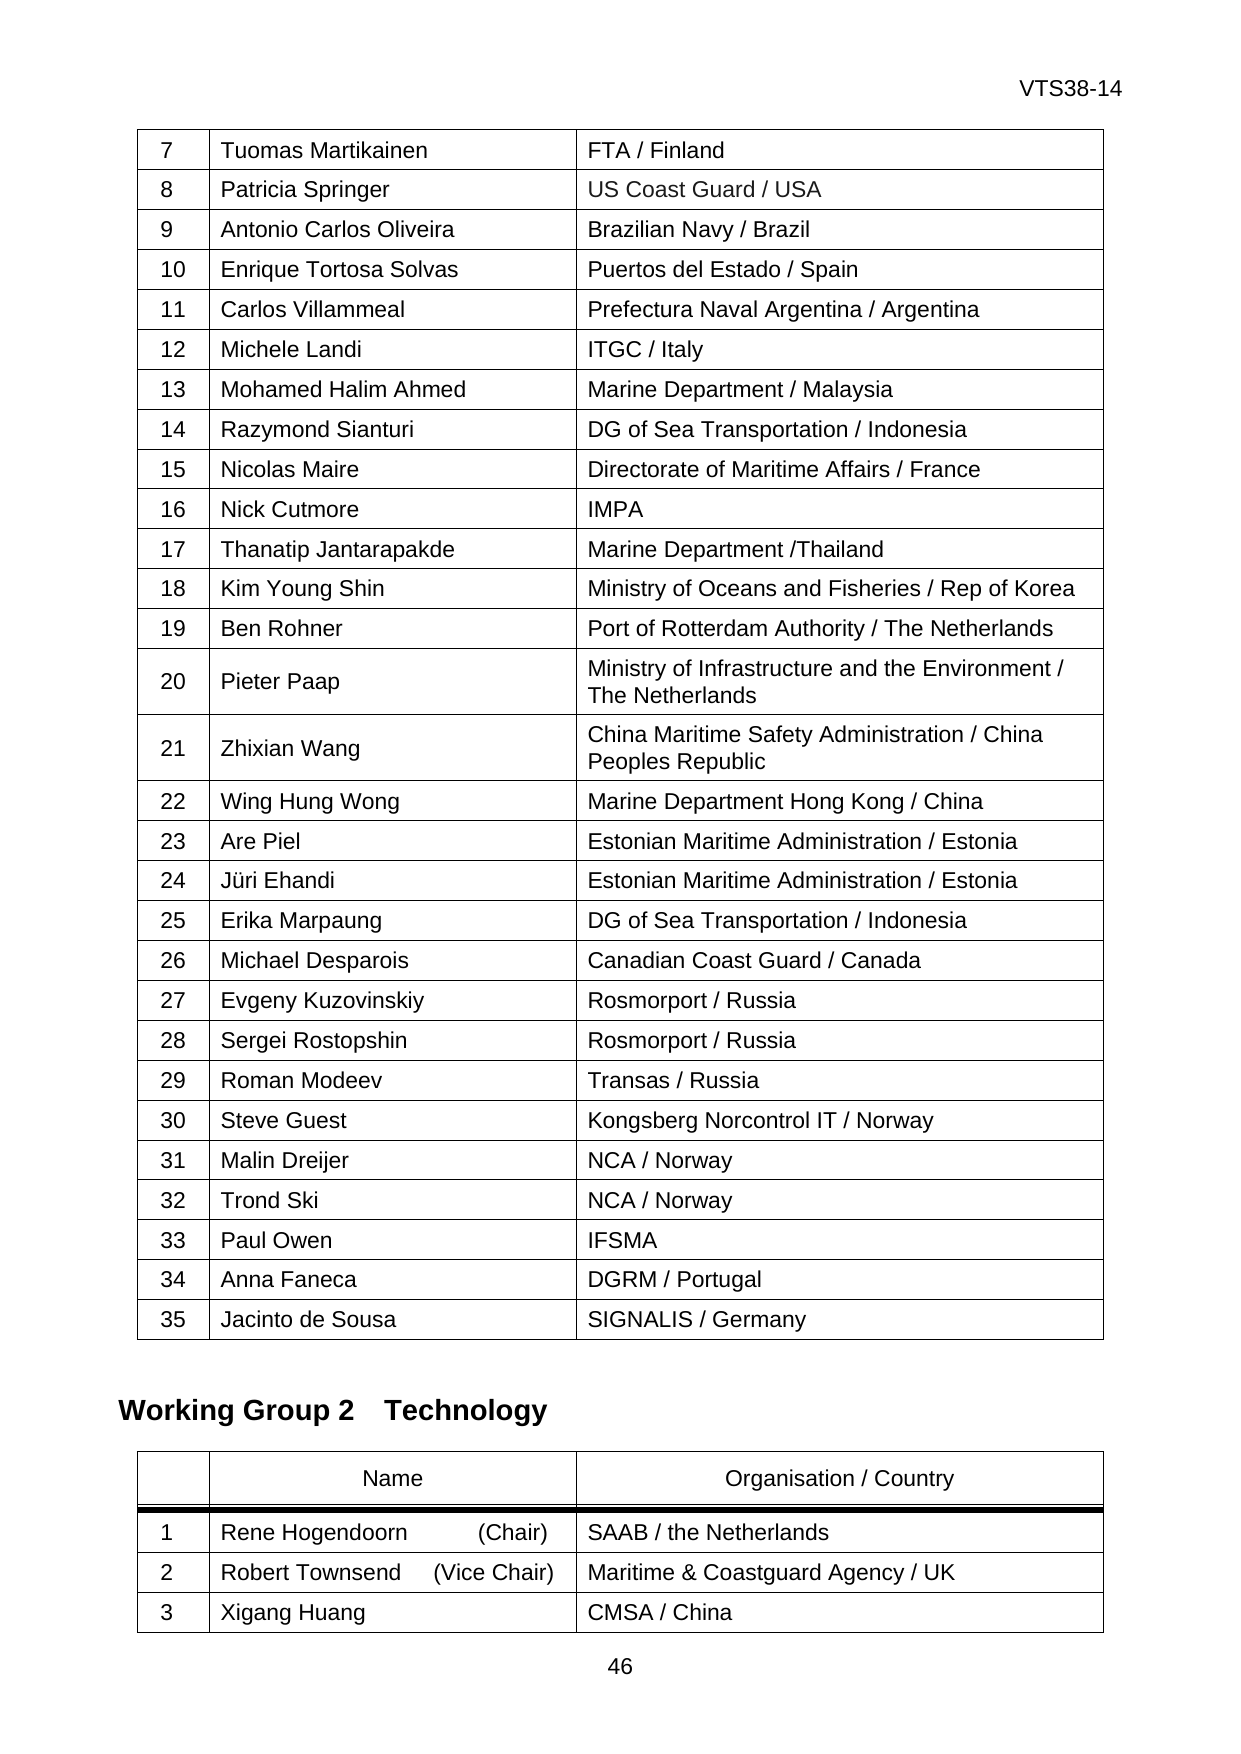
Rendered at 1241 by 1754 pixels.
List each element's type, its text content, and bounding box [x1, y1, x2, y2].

table_cell Xigang Huang [210, 1593, 576, 1632]
table_cell Steve Guest [210, 1101, 576, 1139]
table_cell [138, 370, 209, 408]
table_cell [138, 1061, 209, 1099]
table_header Name [210, 1452, 576, 1504]
table_cell Thanatip Jantarapakde [210, 529, 576, 568]
table_cell [138, 861, 209, 900]
table_cell IMPA [577, 489, 1103, 528]
table_cell [138, 609, 209, 648]
table_cell FTA / Finland [577, 130, 1103, 169]
table_cell Transas / Russia [577, 1061, 1103, 1099]
table_cell Sergei Rostopshin [210, 1021, 576, 1060]
table_cell DGRM / Portugal [577, 1260, 1103, 1299]
table_cell [138, 821, 209, 860]
table_header [138, 1452, 209, 1504]
table_cell China Maritime Safety Administration / China Peoples Republic [577, 715, 1103, 780]
table_cell Evgeny Kuzovinskiy [210, 981, 576, 1020]
table_cell Tuomas Martikainen [210, 130, 576, 169]
table_cell Enrique Tortosa Solvas [210, 250, 576, 289]
table_cell Marine Department / Malaysia [577, 370, 1103, 408]
table_cell Paul Owen [210, 1220, 576, 1259]
table_cell [138, 781, 209, 820]
table_cell Zhixian Wang [210, 715, 576, 780]
table_cell Antonio Carlos Oliveira [210, 210, 576, 249]
table_cell [138, 981, 209, 1020]
table_cell [138, 1220, 209, 1259]
table_cell [138, 529, 209, 568]
table_cell Mohamed Halim Ahmed [210, 370, 576, 408]
table_cell Brazilian Navy / Brazil [577, 210, 1103, 249]
table_cell Rosmorport / Russia [577, 1021, 1103, 1060]
table_cell ITGC / Italy [577, 330, 1103, 369]
table_cell [138, 649, 209, 714]
table_cell [138, 1593, 209, 1632]
table_cell Malin Dreijer [210, 1141, 576, 1179]
table_cell Port of Rotterdam Authority / The Netherlands [577, 609, 1103, 648]
table_cell Roman Modeev [210, 1061, 576, 1099]
table_cell [138, 1101, 209, 1139]
table_cell Ministry of Oceans and Fisheries / Rep of Korea [577, 569, 1103, 608]
table_cell [138, 250, 209, 289]
table_cell Estonian Maritime Administration / Estonia [577, 861, 1103, 900]
table_cell Maritime & Coastguard Agency / UK [577, 1553, 1103, 1592]
table_cell [138, 1513, 209, 1552]
table_cell Jüri Ehandi [210, 861, 576, 900]
table_cell Are Piel [210, 821, 576, 860]
table_cell DG of Sea Transportation / Indonesia [577, 410, 1103, 448]
table_cell [138, 450, 209, 488]
table_cell [138, 410, 209, 448]
table_cell [138, 130, 209, 169]
table_cell [138, 489, 209, 528]
table_header Organisation / Country [577, 1452, 1103, 1504]
table_cell [138, 1553, 209, 1592]
table_cell Michele Landi [210, 330, 576, 369]
table_cell Kim Young Shin [210, 569, 576, 608]
table_cell Puertos del Estado / Spain [577, 250, 1103, 289]
table_cell Patricia Springer [210, 170, 576, 209]
table_cell [138, 1260, 209, 1299]
table_cell [138, 330, 209, 369]
table_cell US Coast Guard / USA [577, 170, 1103, 209]
table_cell Directorate of Maritime Affairs / France [577, 450, 1103, 488]
table_cell NCA / Norway [577, 1180, 1103, 1219]
text Technology [118, 1393, 1122, 1426]
table_cell Canadian Coast Guard / Canada [577, 941, 1103, 980]
table_cell [138, 901, 209, 940]
table_cell Marine Department Hong Kong / China [577, 781, 1103, 820]
table_cell Nicolas Maire [210, 450, 576, 488]
table_cell NCA / Norway [577, 1141, 1103, 1179]
table_cell [138, 715, 209, 780]
table_cell Razymond Sianturi [210, 410, 576, 448]
table_cell Marine Department /Thailand [577, 529, 1103, 568]
table_cell [138, 569, 209, 608]
table_cell [138, 1180, 209, 1219]
table_cell Michael Desparois [210, 941, 576, 980]
table_cell Jacinto de Sousa [210, 1300, 576, 1339]
table_cell IFSMA [577, 1220, 1103, 1259]
table_cell Estonian Maritime Administration / Estonia [577, 821, 1103, 860]
table_cell Ministry of Infrastructure and the Environment / The Netherlands [577, 649, 1103, 714]
table_cell [138, 941, 209, 980]
table_cell SIGNALIS / Germany [577, 1300, 1103, 1339]
table_cell Ben Rohner [210, 609, 576, 648]
table_cell [138, 210, 209, 249]
table_cell Pieter Paap [210, 649, 576, 714]
table_cell Kongsberg Norcontrol IT / Norway [577, 1101, 1103, 1139]
table_cell [138, 1021, 209, 1060]
table_cell DG of Sea Transportation / Indonesia [577, 901, 1103, 940]
table_cell Anna Faneca [210, 1260, 576, 1299]
table_cell SAAB / the Netherlands [577, 1513, 1103, 1552]
table_cell Prefectura Naval Argentina / Argentina [577, 290, 1103, 329]
table_cell [138, 170, 209, 209]
table_cell Rene Hogendoorn (Chair) [210, 1513, 576, 1552]
table_cell [138, 1141, 209, 1179]
table_cell [138, 1300, 209, 1339]
table_cell Carlos Villammeal [210, 290, 576, 329]
table_cell Robert Townsend (Vice Chair) [210, 1553, 576, 1592]
table_cell Trond Ski [210, 1180, 576, 1219]
table_cell Erika Marpaung [210, 901, 576, 940]
table_cell Rosmorport / Russia [577, 981, 1103, 1020]
table_cell Wing Hung Wong [210, 781, 576, 820]
table_cell CMSA / China [577, 1593, 1103, 1632]
table_cell [138, 290, 209, 329]
table_cell Nick Cutmore [210, 489, 576, 528]
